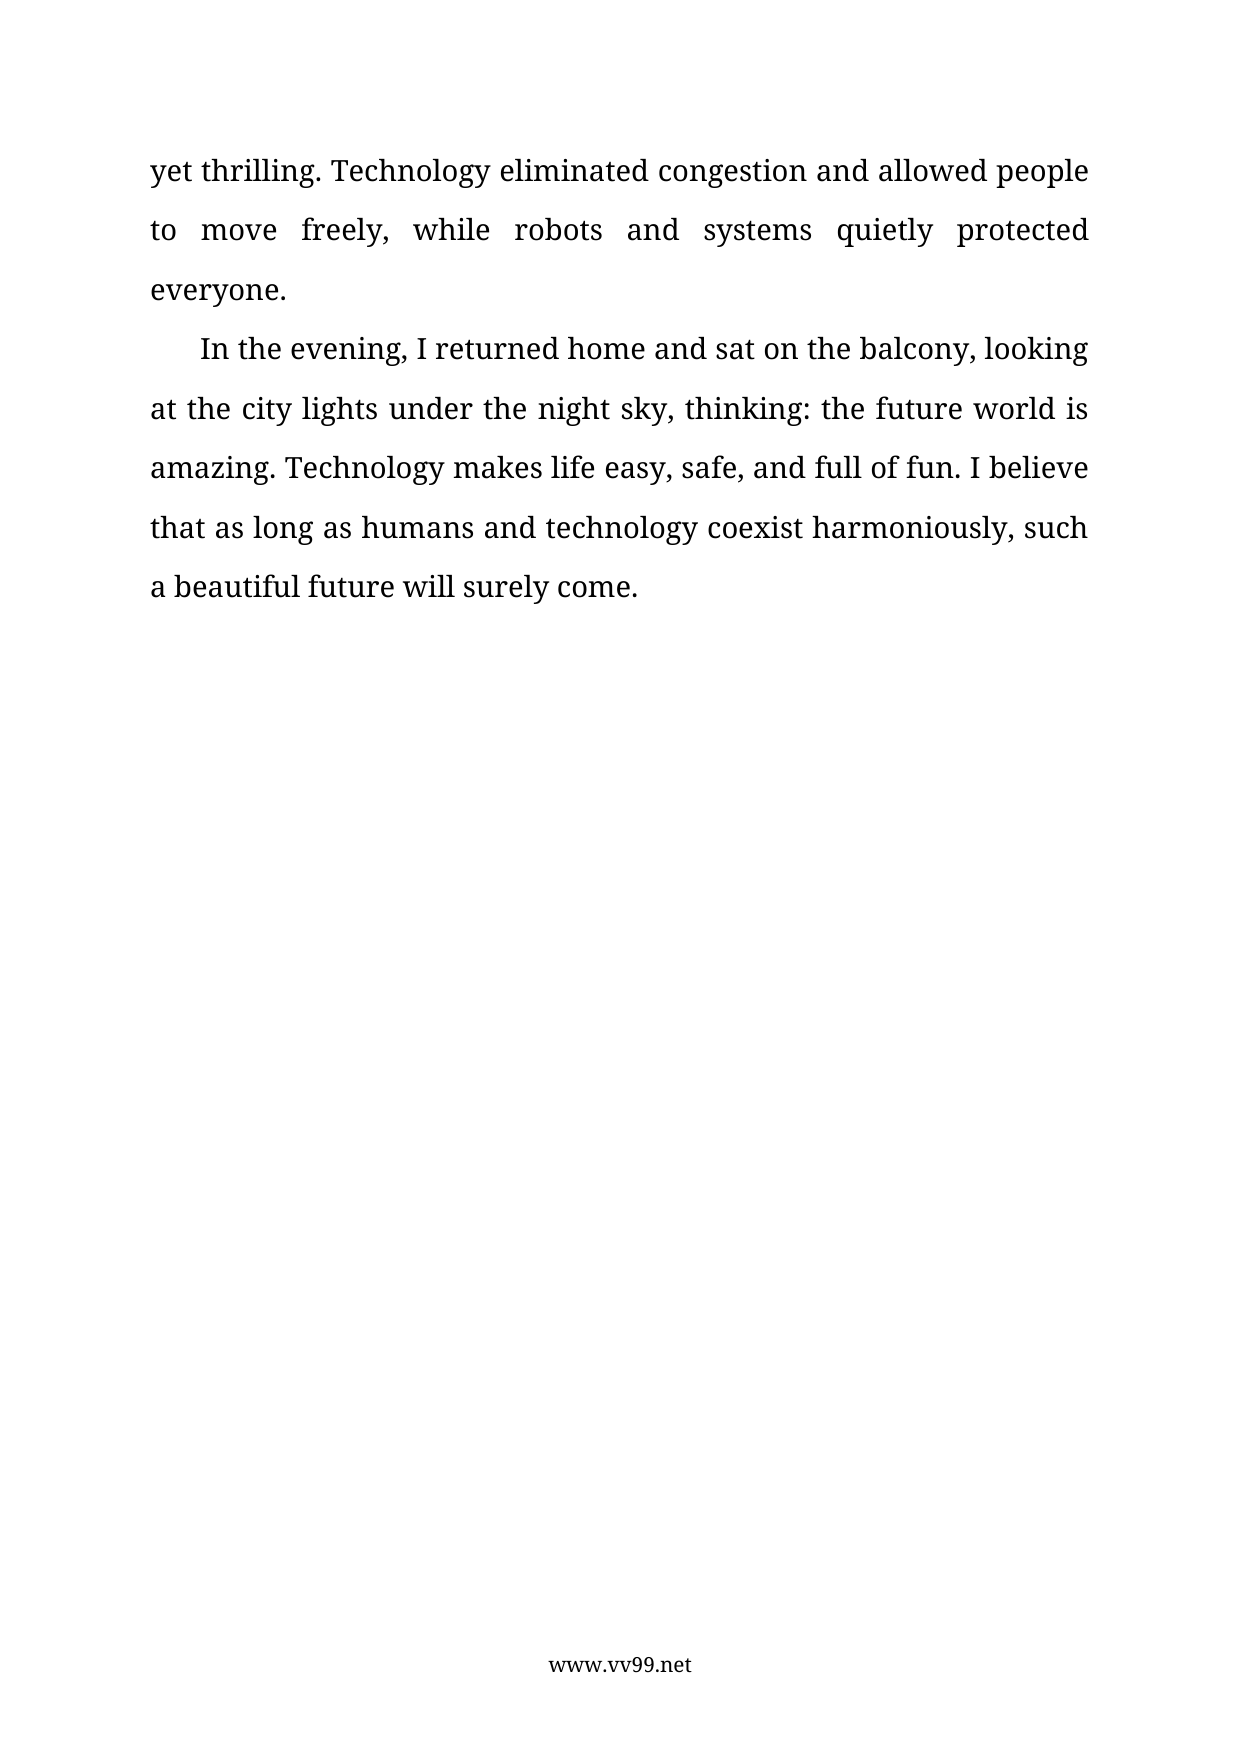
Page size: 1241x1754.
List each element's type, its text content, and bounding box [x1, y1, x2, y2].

text In the evening, I returned home and sat on the balcony, looking at the city lights under the night sky, thinking: the future world is amazing. Technology makes life easy, safe, and full of fun. I believe that as long as humans and technology coexist harmoniously, such a beautiful future will surely come. [150, 328, 1090, 606]
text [150, 150, 1090, 309]
